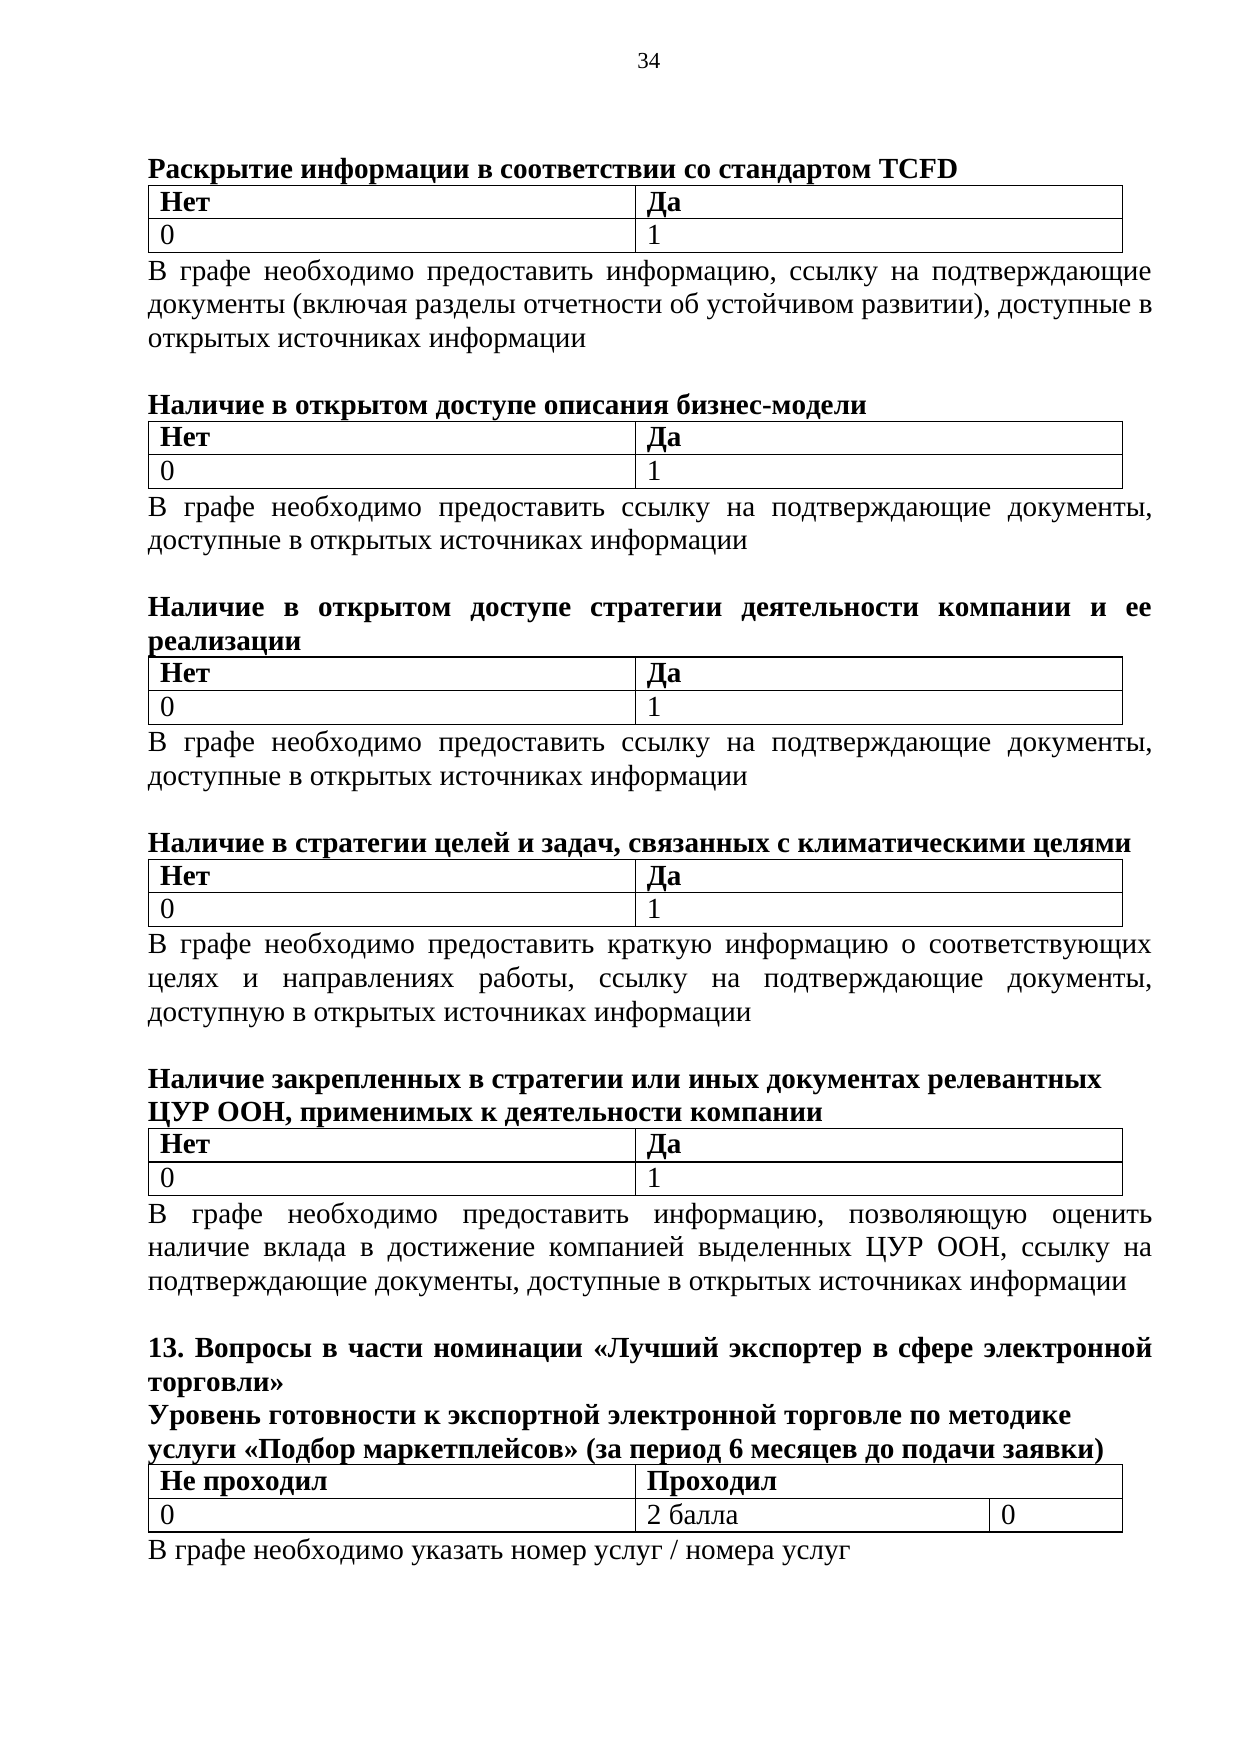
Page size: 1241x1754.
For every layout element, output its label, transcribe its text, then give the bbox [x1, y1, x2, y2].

table_cell 1 [636, 893, 1122, 926]
table_header Нет [149, 658, 635, 690]
table_header Проходил [636, 1465, 1122, 1498]
text В графе необходимо предоставить ссылку на подтверждающие документы, доступные в открытых источниках информации [148, 724, 1152, 792]
subtitle Наличие закрепленных в стратегии или иных документах релевантных ЦУР ООН, применимых к деятельности компании [148, 1061, 1152, 1128]
table_header Не проходил [149, 1465, 635, 1498]
table_cell 0 [149, 455, 635, 488]
text В графе необходимо предоставить краткую информацию о соответствующих целях и направлениях работы, ссылку на подтверждающие документы, доступную в открытых источниках информации [148, 927, 1152, 1027]
table_cell 0 [990, 1499, 1122, 1531]
table_cell 2 балла [636, 1499, 989, 1531]
table_header Да [636, 860, 1122, 892]
text В графе необходимо указать номер услуг / номера услуг [148, 1532, 1184, 1566]
table_header Да [636, 1129, 1122, 1161]
table_cell 0 [149, 1499, 635, 1531]
text Уровень готовности к экспортной электронной торговле по методике услуги «Подбор маркетплейсов» (за период 6 месяцев до подачи заявки) [148, 1397, 1152, 1464]
subtitle Наличие в открытом доступе описания бизнес-модели [148, 387, 1184, 421]
table_header Нет [149, 186, 635, 218]
table_cell 0 [149, 893, 635, 926]
table_header Нет [149, 860, 635, 892]
table_header Да [636, 422, 1122, 454]
table_cell 1 [636, 691, 1122, 723]
text В графе необходимо предоставить ссылку на подтверждающие документы, доступные в открытых источниках информации [148, 489, 1152, 556]
table_cell 1 [636, 1163, 1122, 1195]
text В графе необходимо предоставить информацию, позволяющую оценить наличие вклада в достижение компанией выделенных ЦУР ООН, ссылку на подтверждающие документы, доступные в открытых источниках информации [148, 1196, 1152, 1297]
subtitle Наличие в открытом доступе стратегии деятельности компании и ее реализации [148, 589, 1151, 656]
table_header Да [636, 658, 1122, 690]
table_cell 1 [636, 455, 1122, 488]
subtitle Раскрытие информации в соответствии со стандартом TCFD [148, 151, 1184, 185]
table_header Да [636, 186, 1122, 218]
table_cell 0 [149, 691, 635, 723]
table_cell 0 [149, 219, 635, 252]
table_header Нет [149, 1129, 635, 1161]
subtitle Вопросы в части номинации «Лучший экспортер в сфере электронной торговли» [148, 1330, 1152, 1397]
table_header Нет [149, 422, 635, 454]
text В графе необходимо предоставить информацию, ссылку на подтверждающие документы (включая разделы отчетности об устойчивом развитии), доступные в открытых источниках информации [148, 253, 1153, 354]
table_cell 1 [636, 219, 1122, 252]
subtitle Наличие в стратегии целей и задач, связанных с климатическими целями [148, 825, 1184, 858]
table_cell 0 [149, 1163, 635, 1195]
